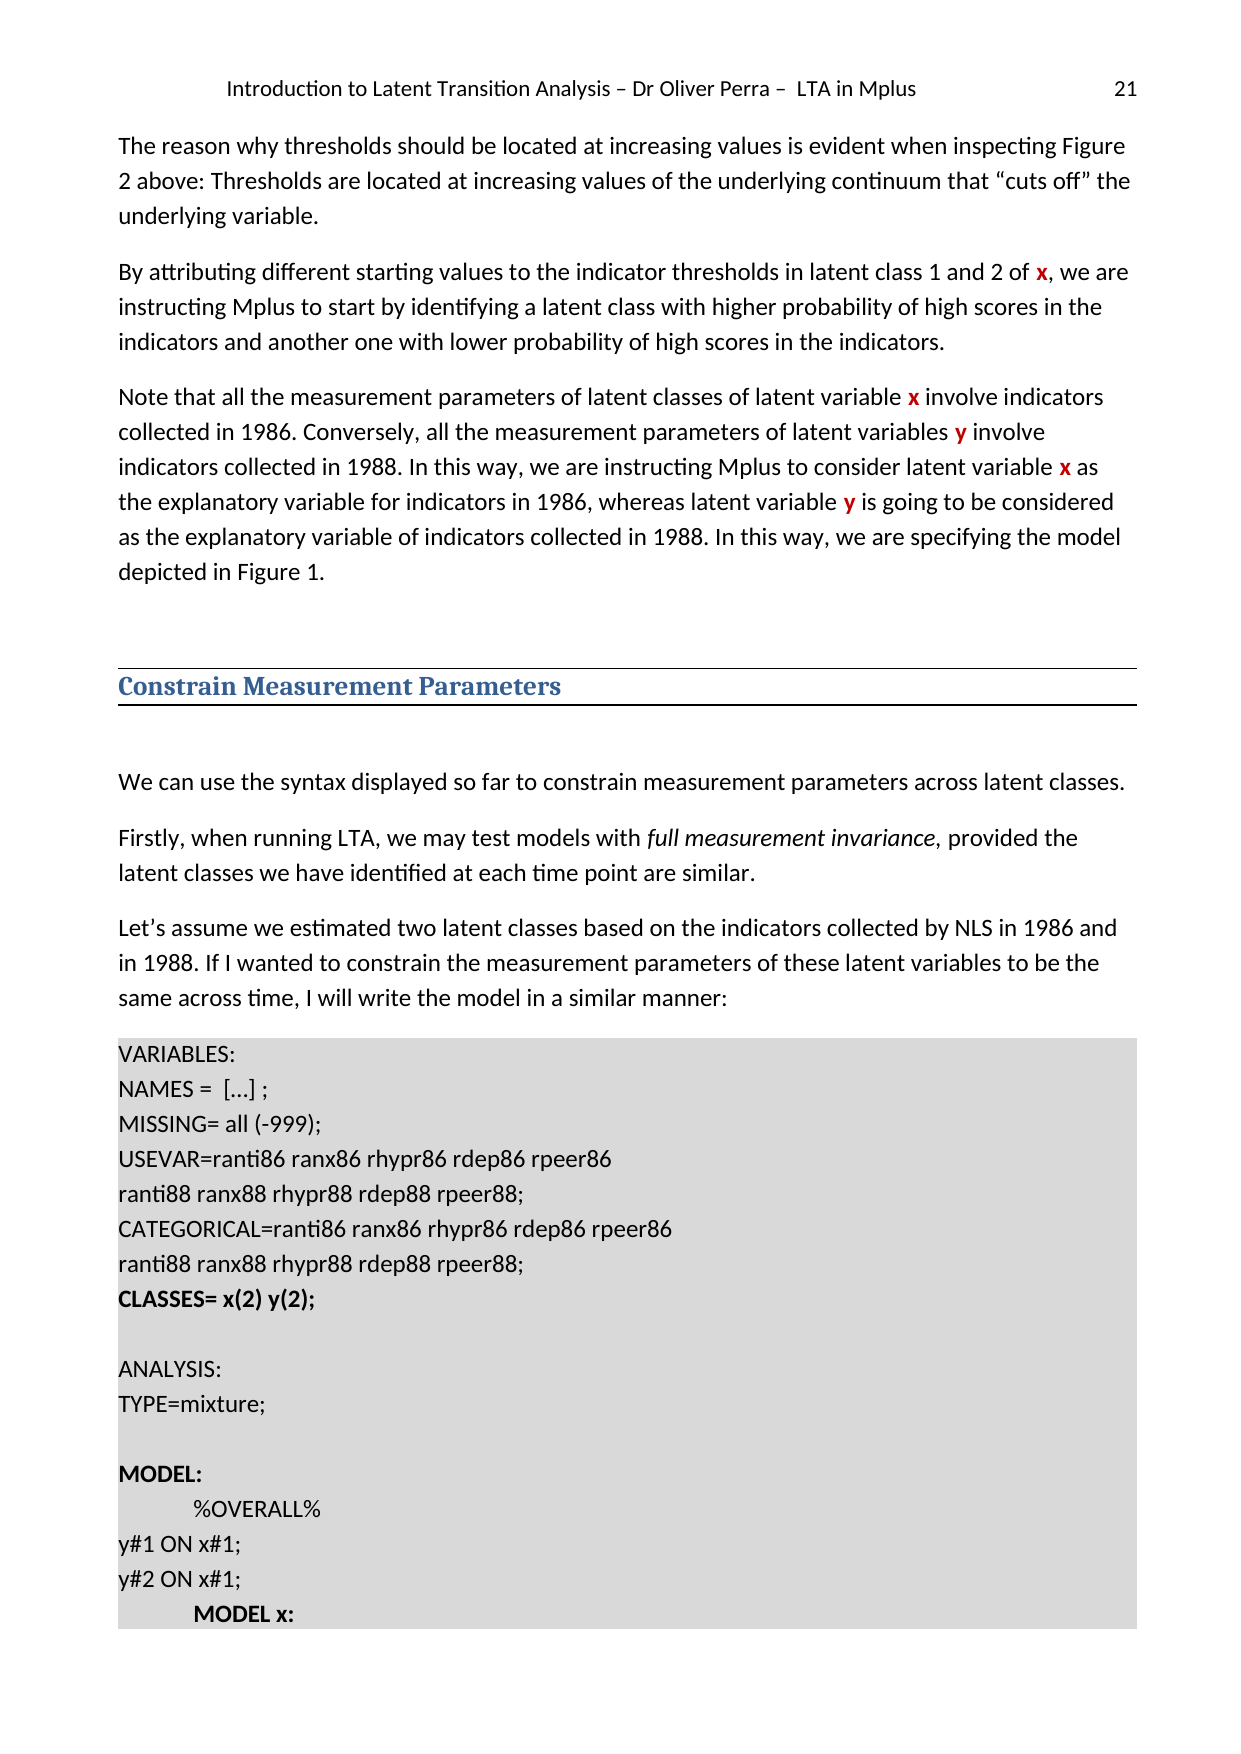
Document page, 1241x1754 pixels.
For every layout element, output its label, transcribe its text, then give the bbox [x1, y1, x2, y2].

text TYPE=mixture; [118, 1388, 1137, 1419]
text MISSING= all (-999); [118, 1108, 1137, 1139]
text NAMES = […] ; [118, 1073, 1137, 1104]
text %OVERALL% [118, 1493, 1137, 1524]
text VARIABLES: [118, 1038, 1137, 1069]
text CLASSES= x(2) y(2); [118, 1283, 1137, 1314]
text MODEL: [118, 1458, 1137, 1489]
text Note that all the measurement parameters of latent classes of latent variable x involve indicators collected in 1986. Conversely, all the measurement parameters of latent variables y involve indicators collected in 1988. In this way, we are instructing Mplus to consider latent variable x as the explanatory variable for indicators in 1986, whereas latent variable y is going to be considered as the explanatory variable of indicators collected in 1988. In this way, we are specifying the model depicted in Figure 1. [118, 381, 1137, 587]
text We can use the syntax displayed so far to constrain measurement parameters across latent classes. [118, 766, 1137, 796]
text y#2 ON x#1; [118, 1563, 1137, 1594]
text y#1 ON x#1; [118, 1528, 1137, 1559]
text Let’s assume we estimated two latent classes based on the indicators collected by NLS in 1986 and in 1988. If I wanted to constrain the measurement parameters of these latent variables to be the same across time, I will write the model in a similar manner: [118, 913, 1137, 1013]
text By attributing different starting values to the indicator thresholds in latent class 1 and 2 of x, we are instructing Mplus to start by identifying a latent class with higher probability of high scores in the indicators and another one with lower probability of high scores in the indicators. [118, 256, 1137, 356]
text ANALYSIS: [118, 1353, 1137, 1384]
text CATEGORICAL=ranti86 ranx86 rhypr86 rdep86 rpeer86 [118, 1213, 1137, 1244]
text ranti88 ranx88 rhypr88 rdep88 rpeer88; [118, 1178, 1137, 1209]
text The reason why thresholds should be located at increasing values is evident when inspecting Figure 2 above: Thresholds are located at increasing values of the underlying continuum that “cuts off” the underlying variable. [118, 130, 1137, 230]
text USEVAR=ranti86 ranx86 rhypr86 rdep86 rpeer86 [118, 1143, 1137, 1174]
text ranti88 ranx88 rhypr88 rdep88 rpeer88; [118, 1248, 1137, 1279]
subtitle Constrain Measurement Parameters [118, 669, 1137, 704]
text MODEL x: [118, 1598, 1137, 1629]
text Firstly, when running LTA, we may test models with full measurement invariance, provided the latent classes we have identified at each time point are similar. [118, 822, 1137, 887]
